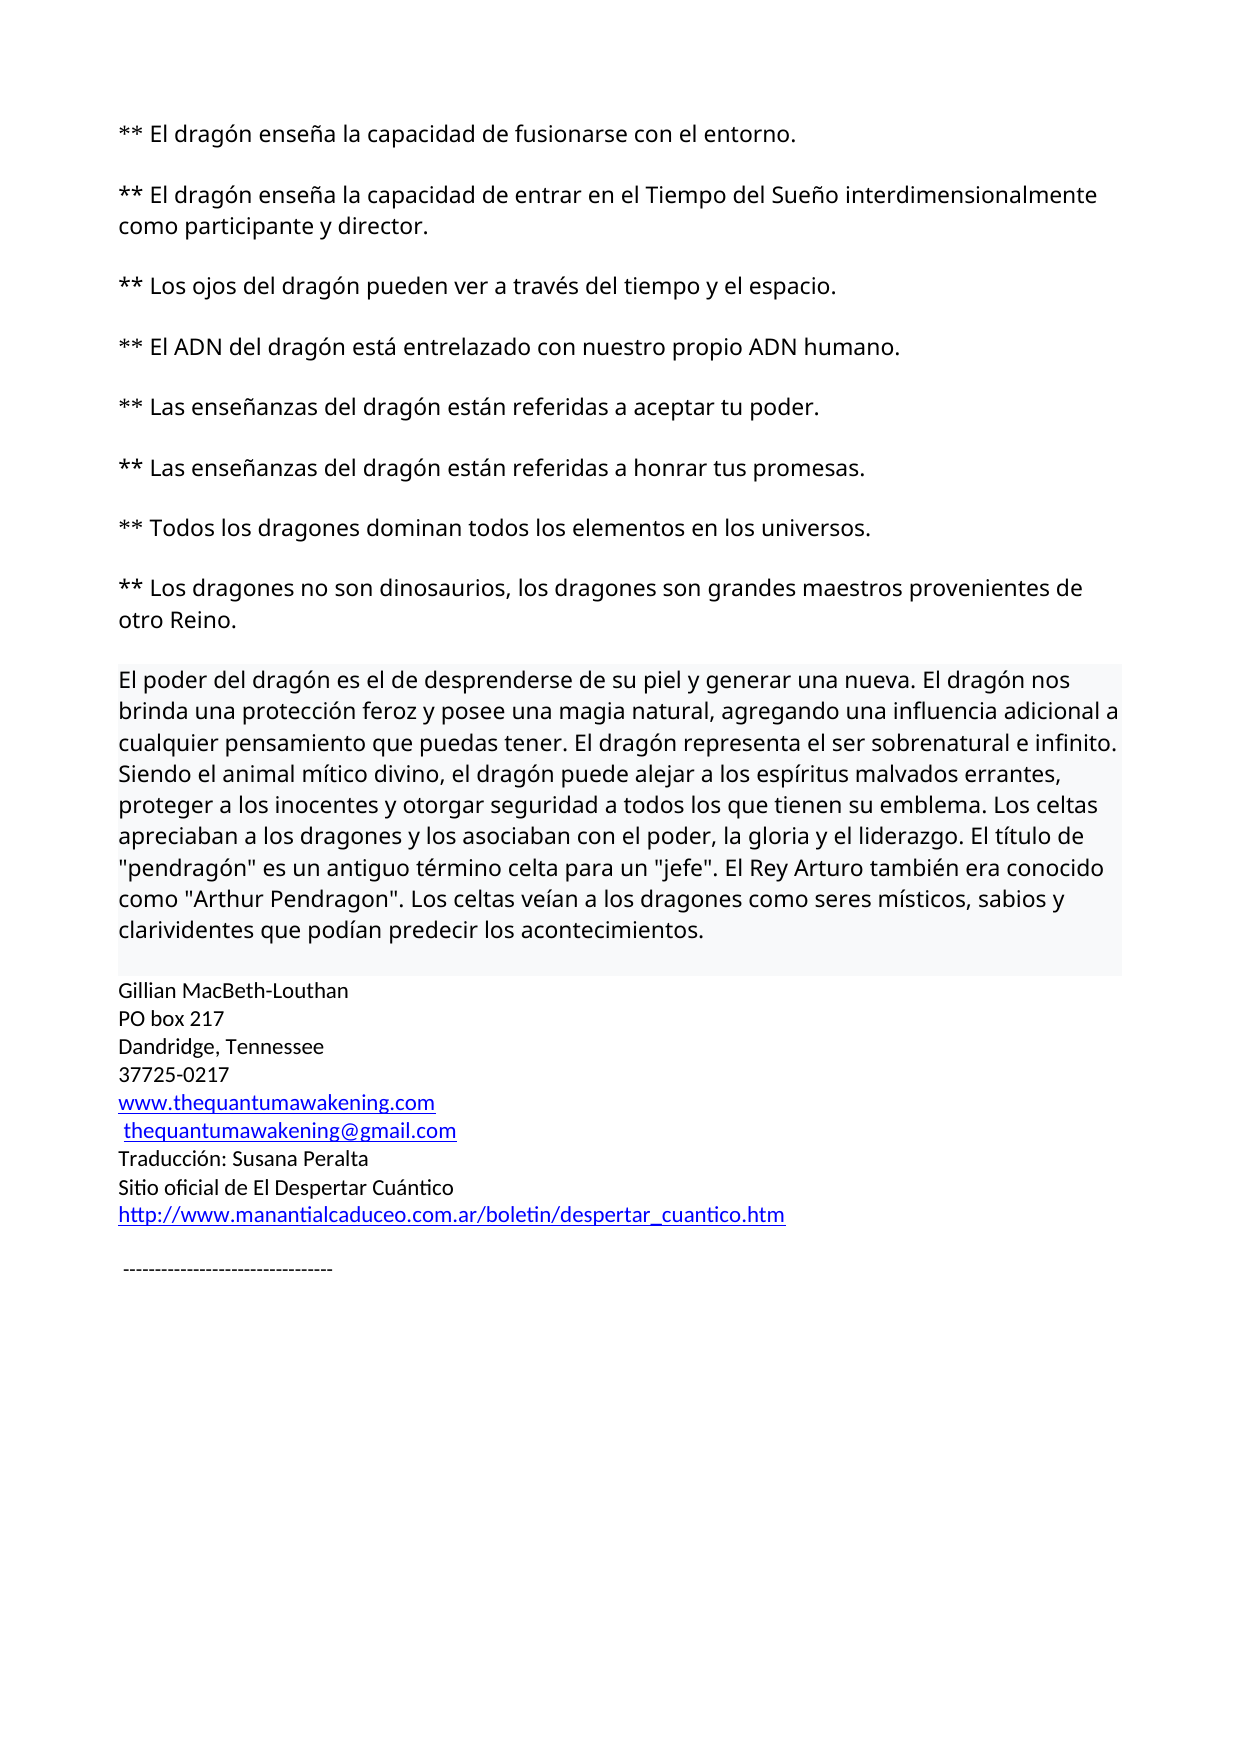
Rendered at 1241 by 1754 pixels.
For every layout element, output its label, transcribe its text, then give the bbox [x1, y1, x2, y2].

text 37725-0217 [118, 1061, 1122, 1088]
text thequantumawakening@gmail.com [118, 1117, 1122, 1144]
text El poder del dragón es el de desprenderse de su piel y generar una nueva. El dragón nos brinda una protección feroz y posee una magia natural, agregando una influencia adicional a cualquier pensamiento que puedas tener. El dragón representa el ser sobrenatural e infinito. Siendo el animal mítico divino, el dragón puede alejar a los espíritus malvados errantes, proteger a los inocentes y otorgar seguridad a todos los que tienen su emblema. Los celtas apreciaban a los dragones y los asociaban con el poder, la gloria y el liderazgo. El título de "pendragón" es un antiguo término celta para un "jefe". El Rey Arturo también era conocido como "Arthur Pendragon". Los celtas veían a los dragones como seres místicos, sabios y clarividentes que podían predecir los acontecimientos. [118, 664, 1122, 945]
text ** El ADN del dragón está entrelazado con nuestro propio ADN humano. [118, 331, 1122, 362]
text ** El dragón enseña la capacidad de fusionarse con el entorno. [118, 118, 1122, 149]
text --------------------------------- [118, 1257, 1122, 1282]
text www.thequantumawakening.com [118, 1088, 1122, 1117]
text ** Todos los dragones dominan todos los elementos en los universos. [118, 512, 1122, 543]
text ** Los dragones no son dinosaurios, los dragones son grandes maestros provenientes de otro Reino. [118, 572, 1122, 635]
text ** Los ojos del dragón pueden ver a través del tiempo y el espacio. [118, 270, 1122, 301]
text Traducción: Susana Peralta [118, 1144, 1122, 1173]
text ** Las enseñanzas del dragón están referidas a aceptar tu poder. [118, 391, 1122, 422]
text ** Las enseñanzas del dragón están referidas a honrar tus promesas. [118, 451, 1122, 483]
text ** El dragón enseña la capacidad de entrar en el Tiempo del Sueño interdimensionalmente como participante y director. [118, 178, 1122, 241]
text Gillian MacBeth-Louthan [118, 976, 1122, 1061]
text Sitio oficial de El Despertar Cuántico http://www.manantialcaduceo.com.ar/boletin/despertar_cuantico.htm [118, 1173, 1122, 1229]
